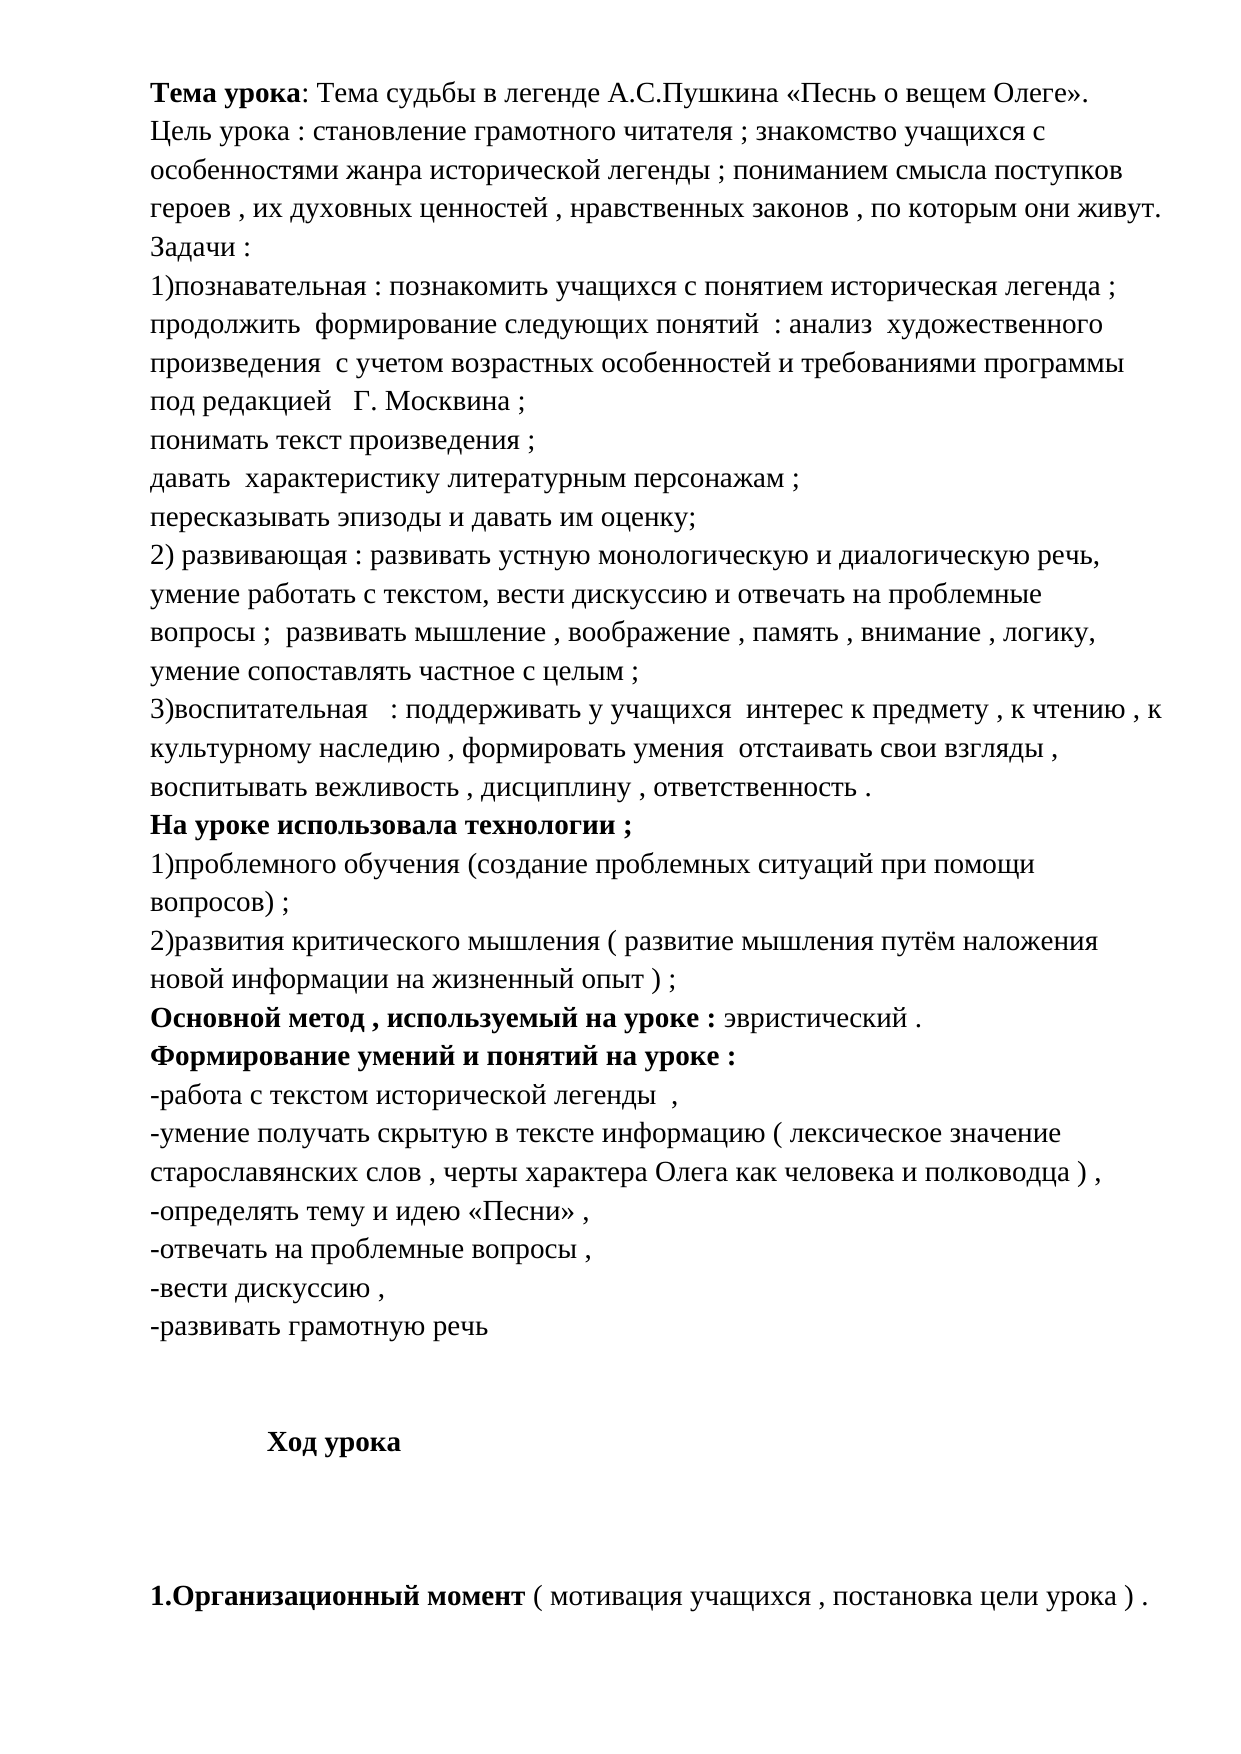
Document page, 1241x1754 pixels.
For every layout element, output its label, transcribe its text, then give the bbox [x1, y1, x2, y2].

list -отвечать на проблемные вопросы , [150, 1231, 1165, 1265]
list -определять тему и идею «Песни» , [150, 1193, 1165, 1226]
list -развивать грамотную речь [150, 1308, 1165, 1342]
list понимать текст произведения ; [150, 422, 1165, 455]
list 2)развития критического мышления ( развитие мышления путём наложения новой информации на жизненный опыт ) ; [150, 923, 1165, 995]
list 1.Организационный момент ( мотивация учащихся , постановка цели урока ) . [150, 1578, 1165, 1612]
list -работа с текстом исторической легенды , [150, 1077, 1165, 1111]
list Основной метод , используемый на уроке : эвристический . [150, 1000, 1165, 1033]
list 2) развивающая : развивать устную монологическую и диалогическую речь, умение работать с текстом, вести дискуссию и отвечать на проблемные вопросы ; развивать мышление , воображение , память , внимание , логику, умение сопоставлять частное с целым ; [150, 537, 1165, 687]
list 1)проблемного обучения (создание проблемных ситуаций при помощи вопросов) ; [150, 846, 1165, 918]
list пересказывать эпизоды и давать им оценку; [150, 499, 1165, 532]
list Ход урока [150, 1424, 1165, 1457]
list Формирование умений и понятий на уроке : [150, 1038, 1165, 1072]
list 1)познавательная : познакомить учащихся с понятием историческая легенда ; продолжить формирование следующих понятий : анализ художественного произведения с учетом возрастных особенностей и требованиями программы под редакцией Г. Москвина ; [150, 268, 1165, 417]
list -умение получать скрытую в тексте информацию ( лексическое значение старославянских слов , черты характера Олега как человека и полководца ) , [150, 1116, 1165, 1188]
list -вести дискуссию , [150, 1270, 1165, 1303]
list На уроке использовала технологии ; [150, 807, 1165, 841]
list давать характеристику литературным персонажам ; [150, 460, 1165, 494]
list Тема урока: Тема судьбы в легенде А.С.Пушкина «Песнь о вещем Олеге». [150, 75, 1165, 108]
list Задачи : [150, 229, 1165, 263]
list Цель урока : становление грамотного читателя ; знакомство учащихся с особенностями жанра исторической легенды ; пониманием смысла поступков героев , их духовных ценностей , нравственных законов , по которым они живут. [150, 113, 1165, 224]
list 3)воспитательная : поддерживать у учащихся интерес к предмету , к чтению , к культурному наследию , формировать умения отстаивать свои взгляды , воспитывать вежливость , дисциплину , ответственность . [150, 692, 1165, 802]
